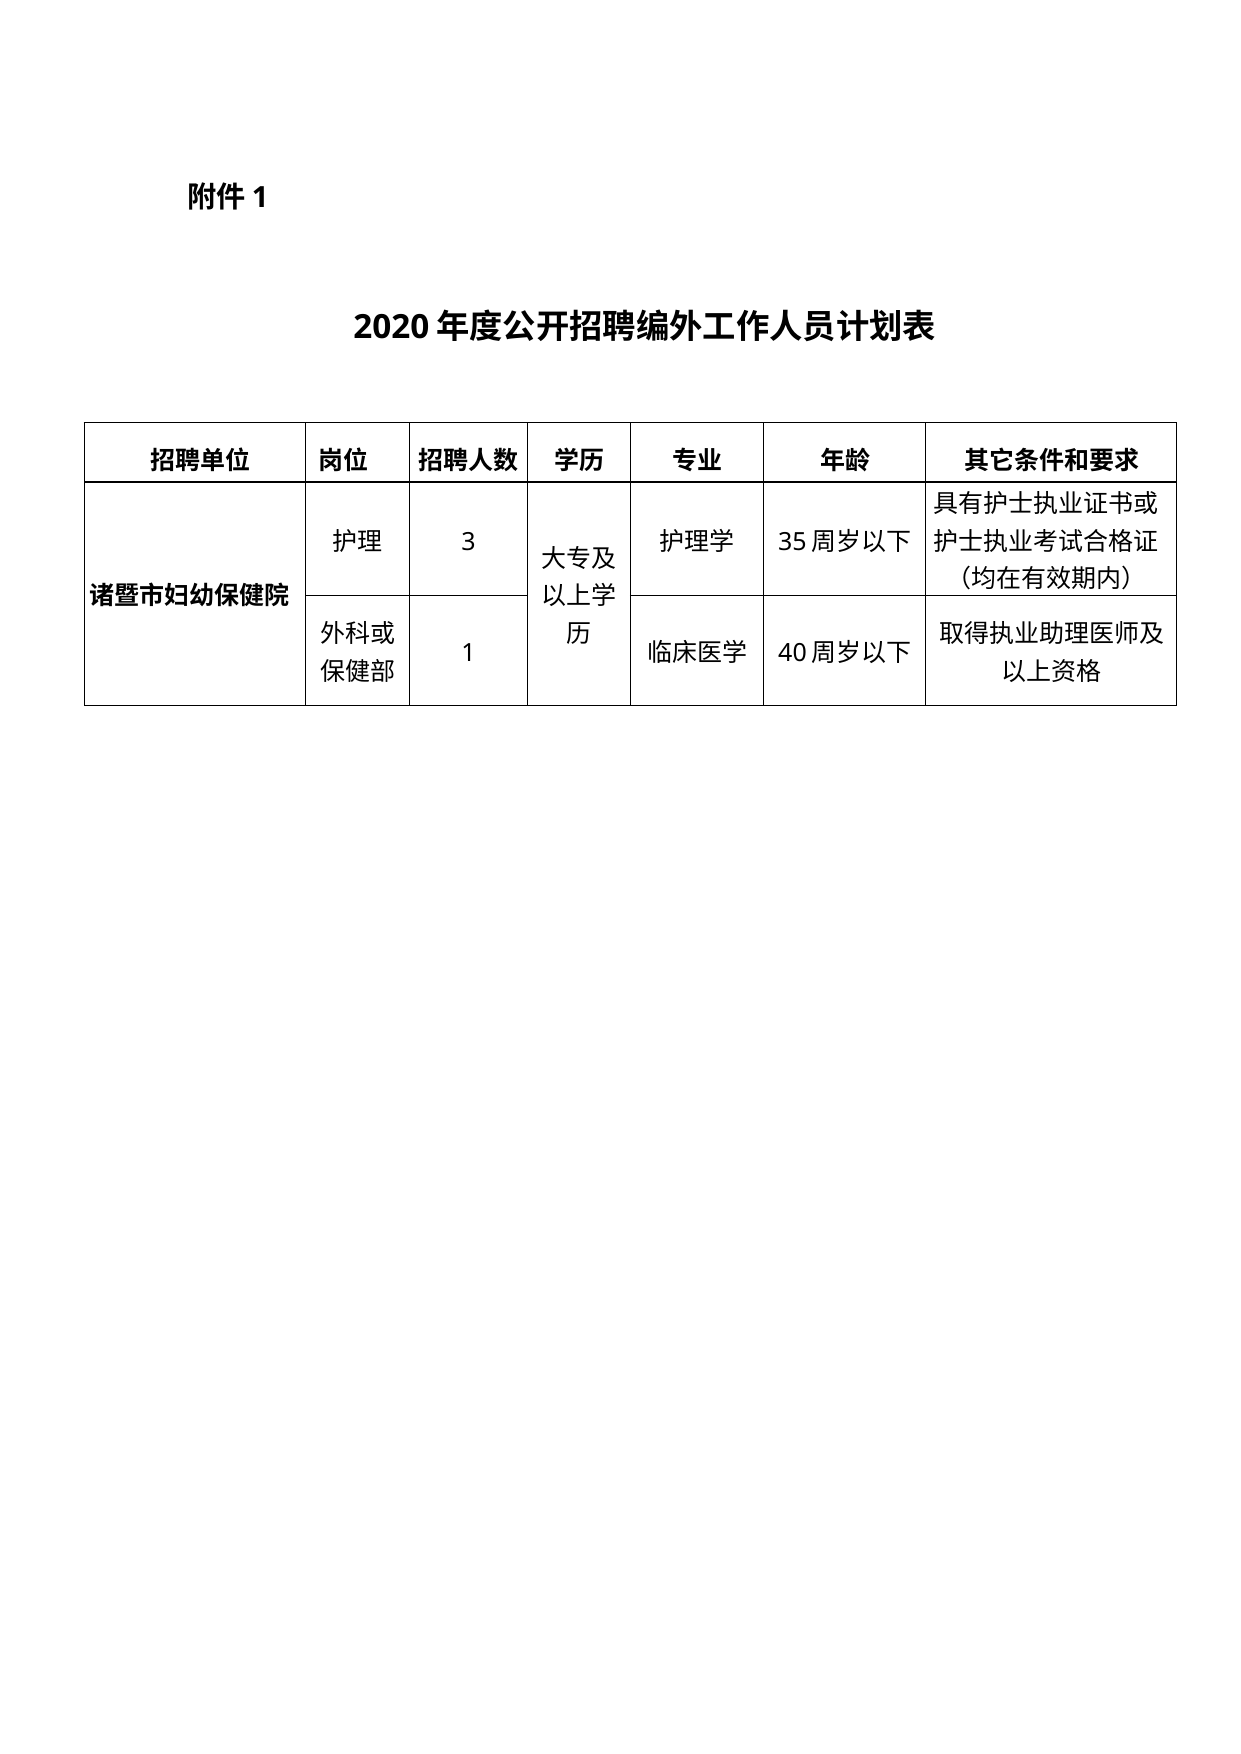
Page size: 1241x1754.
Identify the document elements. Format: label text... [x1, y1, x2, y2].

text 附件1 [187, 162, 1053, 227]
table_cell 具有护士执业证书或护士执业考试合格证（均在有效期内） [926, 483, 1176, 595]
table_cell 1 [410, 596, 527, 704]
table_cell 临床医学 [631, 596, 763, 704]
table_cell 取得执业助理医师及以上资格 [926, 596, 1176, 704]
table_cell 护理学 [631, 483, 763, 595]
table_cell 3 [410, 483, 527, 595]
table_header 岗位 [306, 423, 409, 481]
table_header 年龄 [764, 423, 925, 481]
table_cell 40周岁以下 [764, 596, 925, 704]
table_cell 大专及以上学历 [528, 483, 630, 704]
table_header 学历 [528, 423, 630, 481]
table_cell 外科或保健部 [306, 596, 409, 704]
table_cell 诸暨市妇幼保健院 [85, 483, 305, 704]
table_cell 35周岁以下 [764, 483, 925, 595]
table_header 专业 [631, 423, 763, 481]
table_cell 护理 [306, 483, 409, 595]
table_header 其它条件和要求 [926, 423, 1176, 481]
text 2020年度公开招聘编外工作人员计划表 [187, 292, 1053, 357]
table_header 招聘单位 [85, 423, 305, 481]
table_header 招聘人数 [410, 423, 527, 481]
